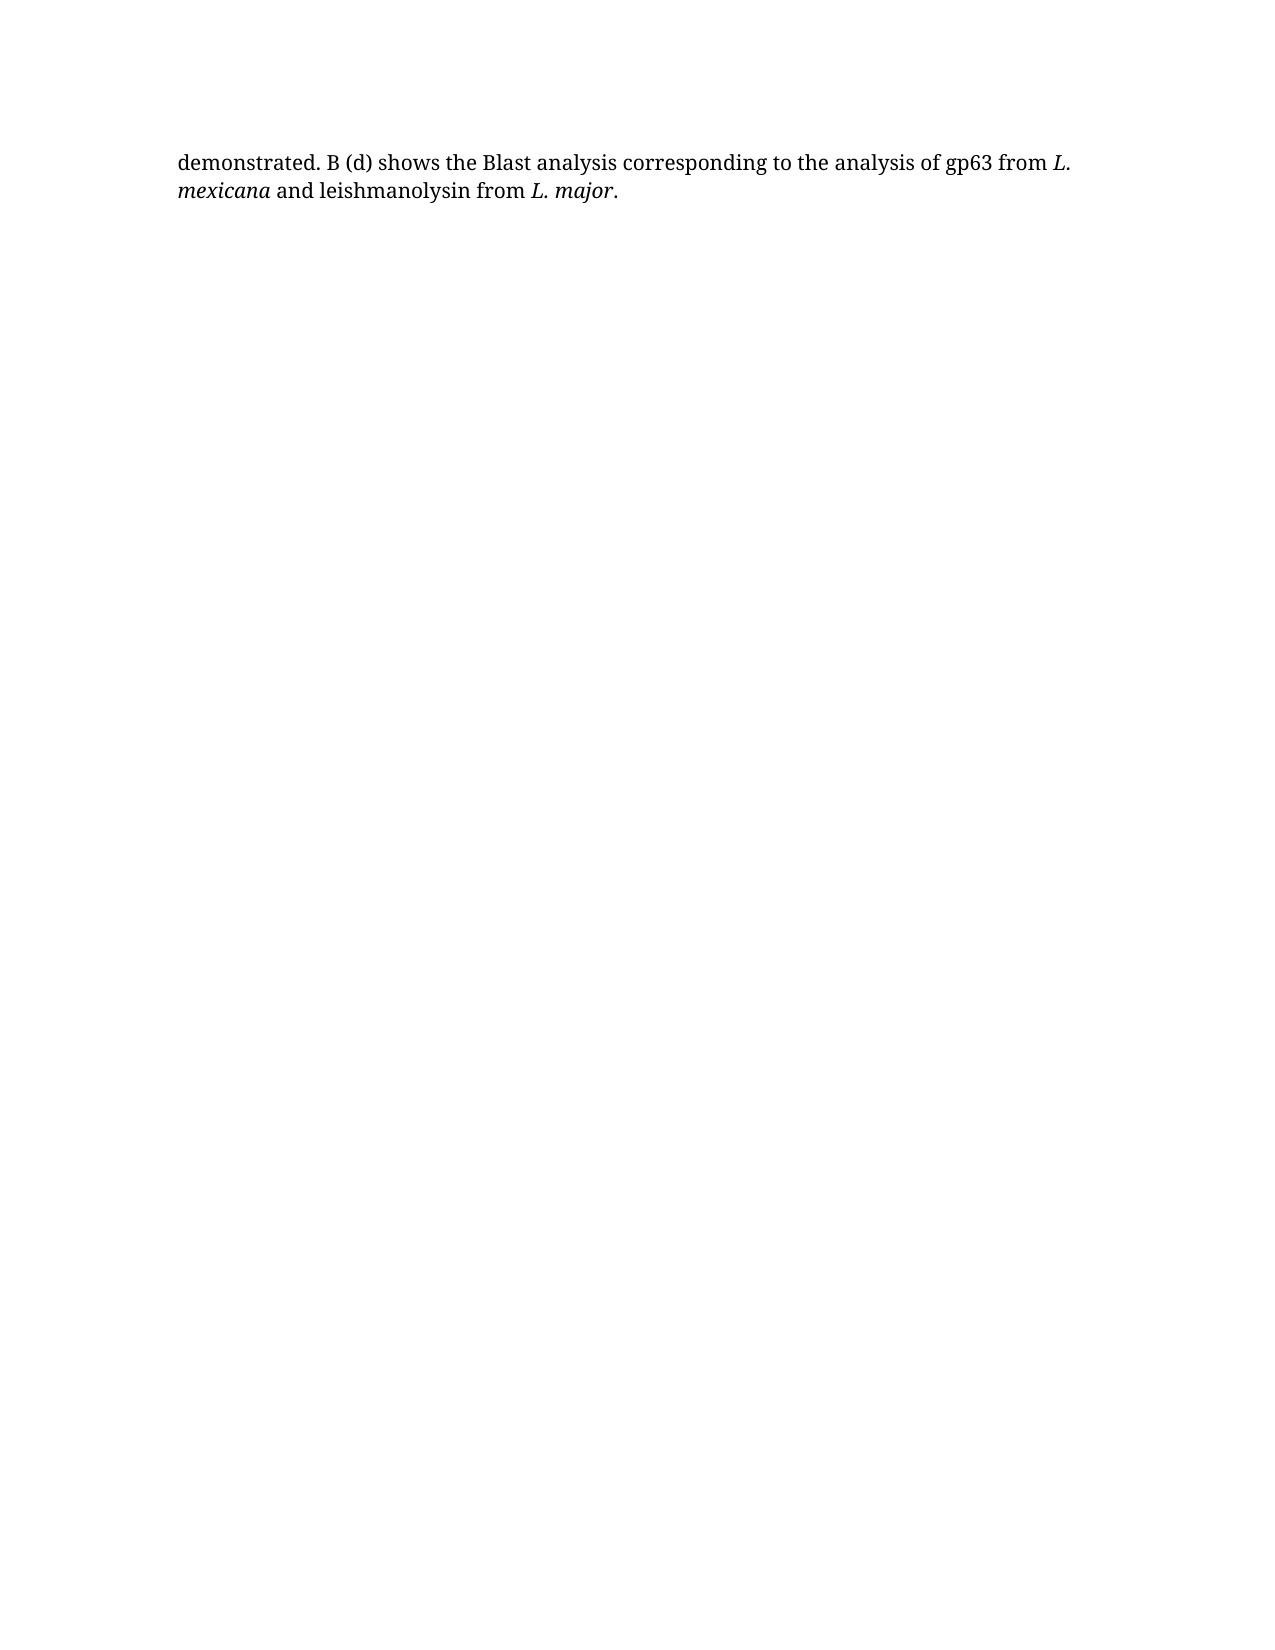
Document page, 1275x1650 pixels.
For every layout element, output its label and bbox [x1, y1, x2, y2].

text [177, 148, 1098, 204]
